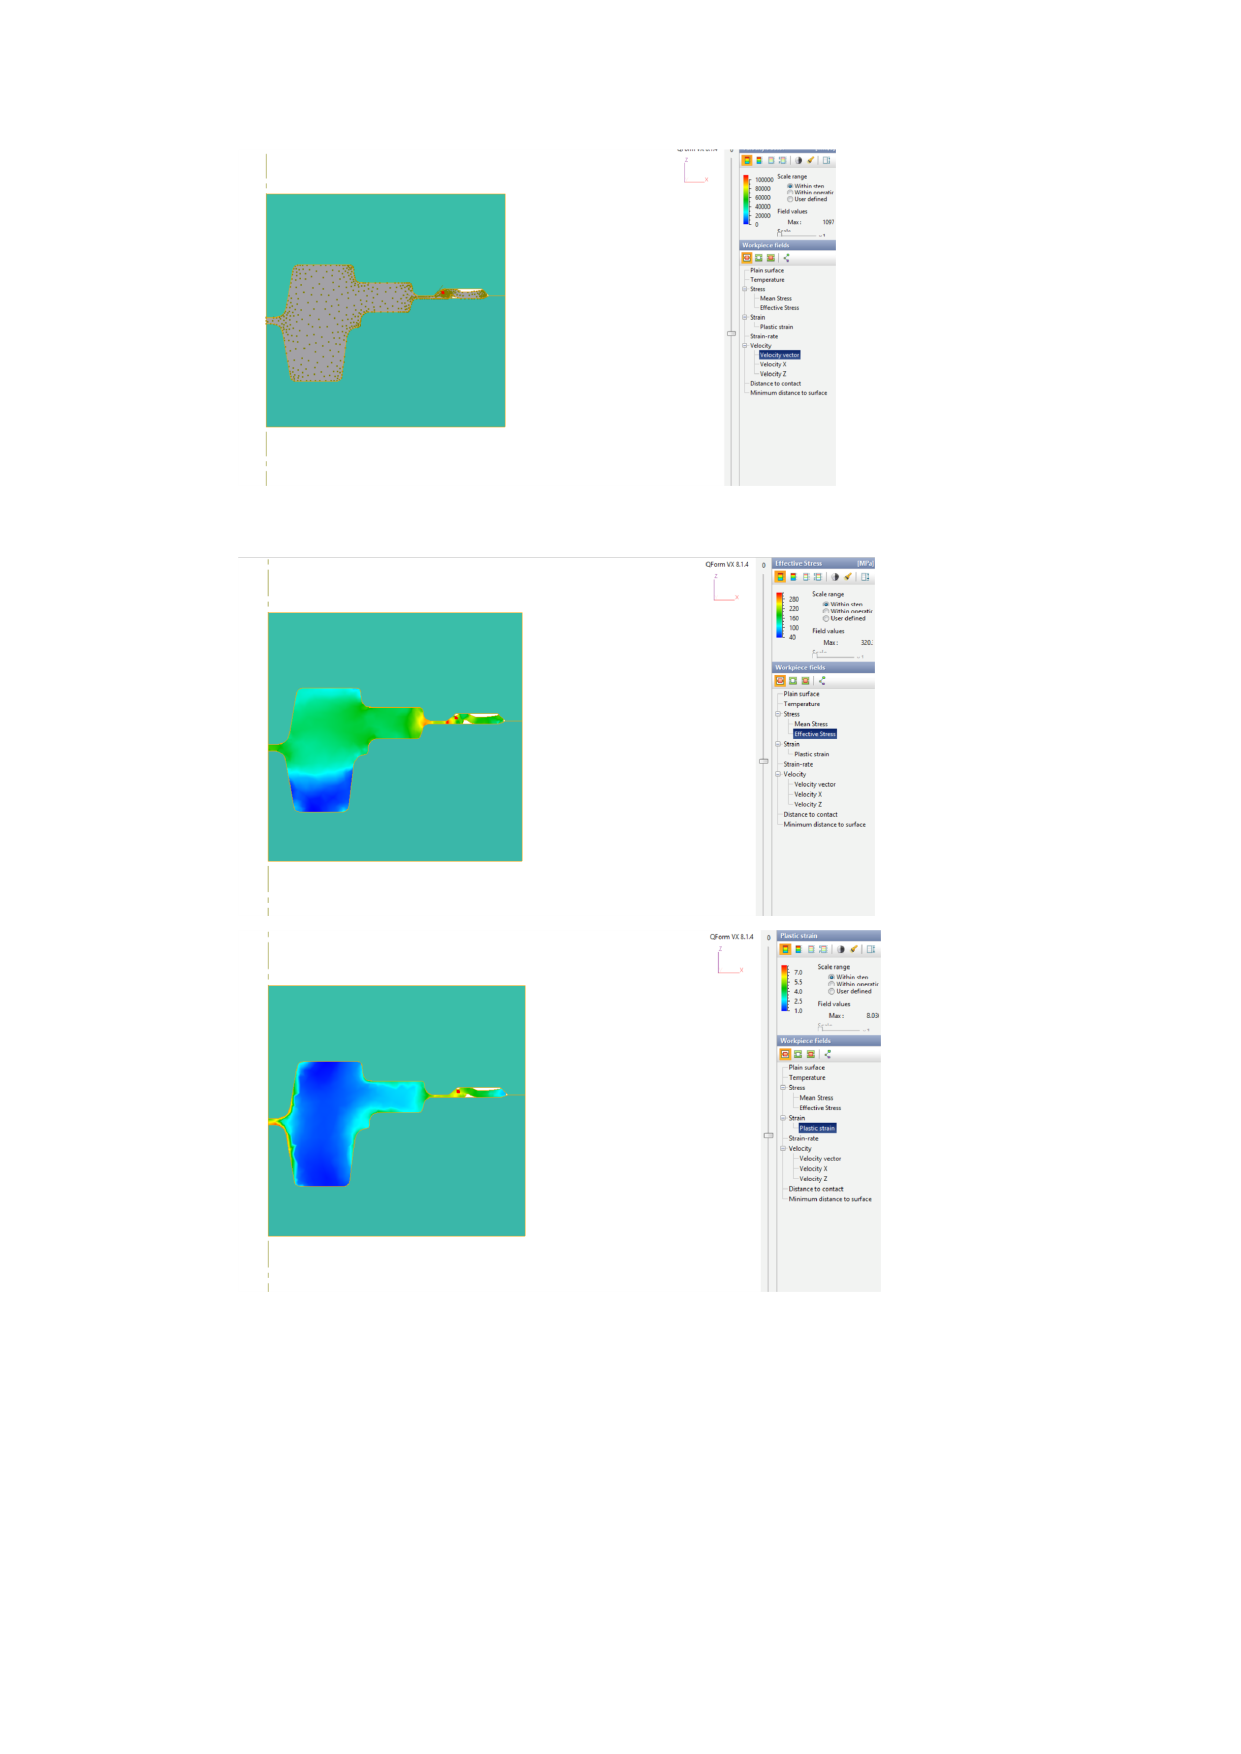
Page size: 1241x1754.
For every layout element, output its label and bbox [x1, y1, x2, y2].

picture [238, 149, 836, 486]
picture [238, 557, 875, 916]
picture [238, 930, 881, 1292]
